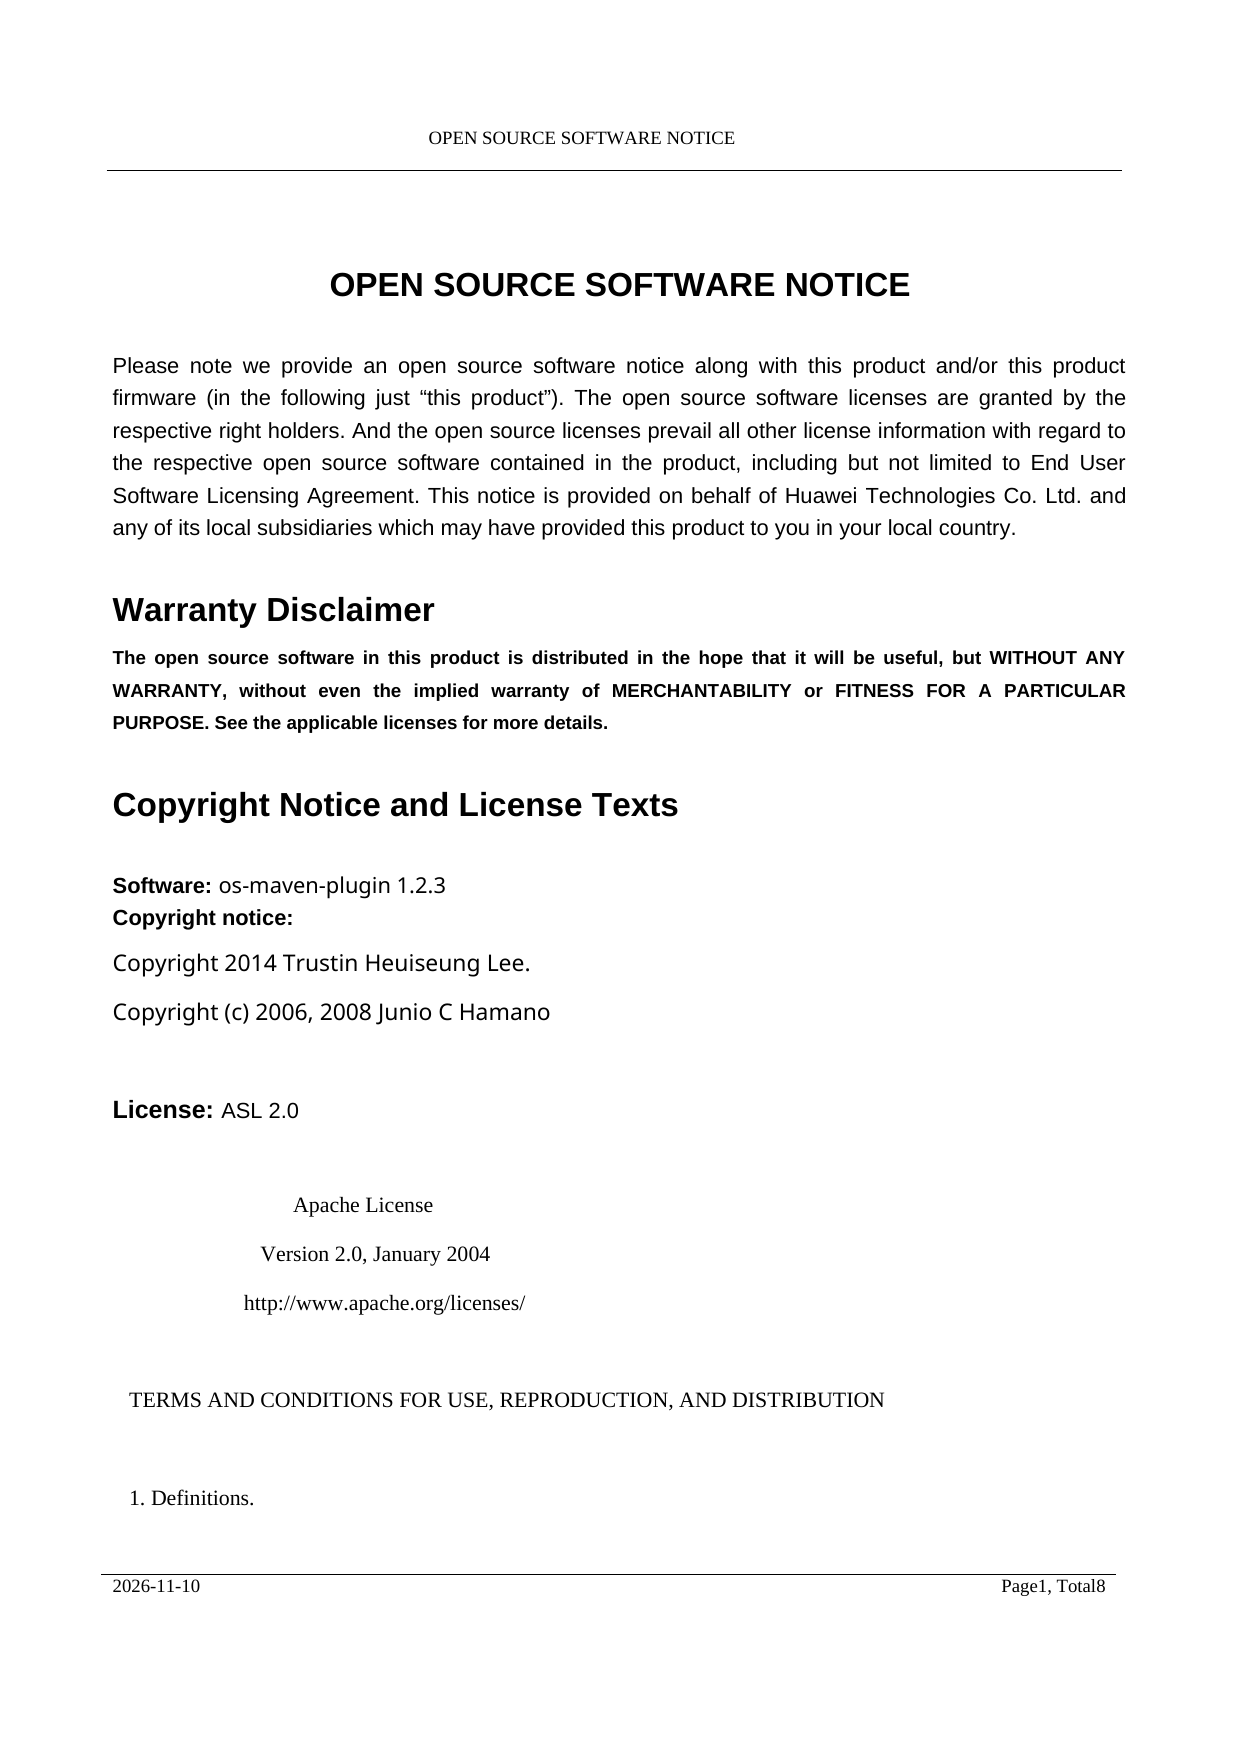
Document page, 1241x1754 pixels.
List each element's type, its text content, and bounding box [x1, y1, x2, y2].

text The open source software in this product is distributed in the hope that it will be useful, but WITHOUT ANY WARRANTY, without even the implied warranty of MERCHANTABILITY or FITNESS FOR A PARTICULAR PURPOSE. See the applicable licenses for more details. [112, 641, 1128, 739]
text Please note we provide an open source software notice along with this product and/or this product firmware (in the following just “this product”). The open source software licenses are granted by the respective right holders. And the open source licenses prevail all other license information with regard to the respective open source software contained in the product, including but not limited to End User Software Licensing Agreement. This notice is provided on behalf of Huawei Technologies Co. Ltd. and any of its local subsidiaries which may have provided this product to you in your local country. [112, 349, 1128, 544]
text License: ASL 2.0 [112, 1093, 1128, 1125]
text Copyright notice: [112, 901, 1128, 934]
text Warranty Disclaimer [112, 576, 1128, 641]
text Copyright Notice and License Texts [112, 771, 1128, 836]
text Copyright 2014 Trustin Heuiseung Lee. Copyright (c) 2006, 2008 Junio C Hamano [112, 947, 1128, 1077]
text Software: os-maven-plugin 1.2.3 [112, 869, 1128, 901]
text OPEN SOURCE SOFTWARE NOTICE [112, 251, 1128, 316]
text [112, 1140, 1128, 1513]
